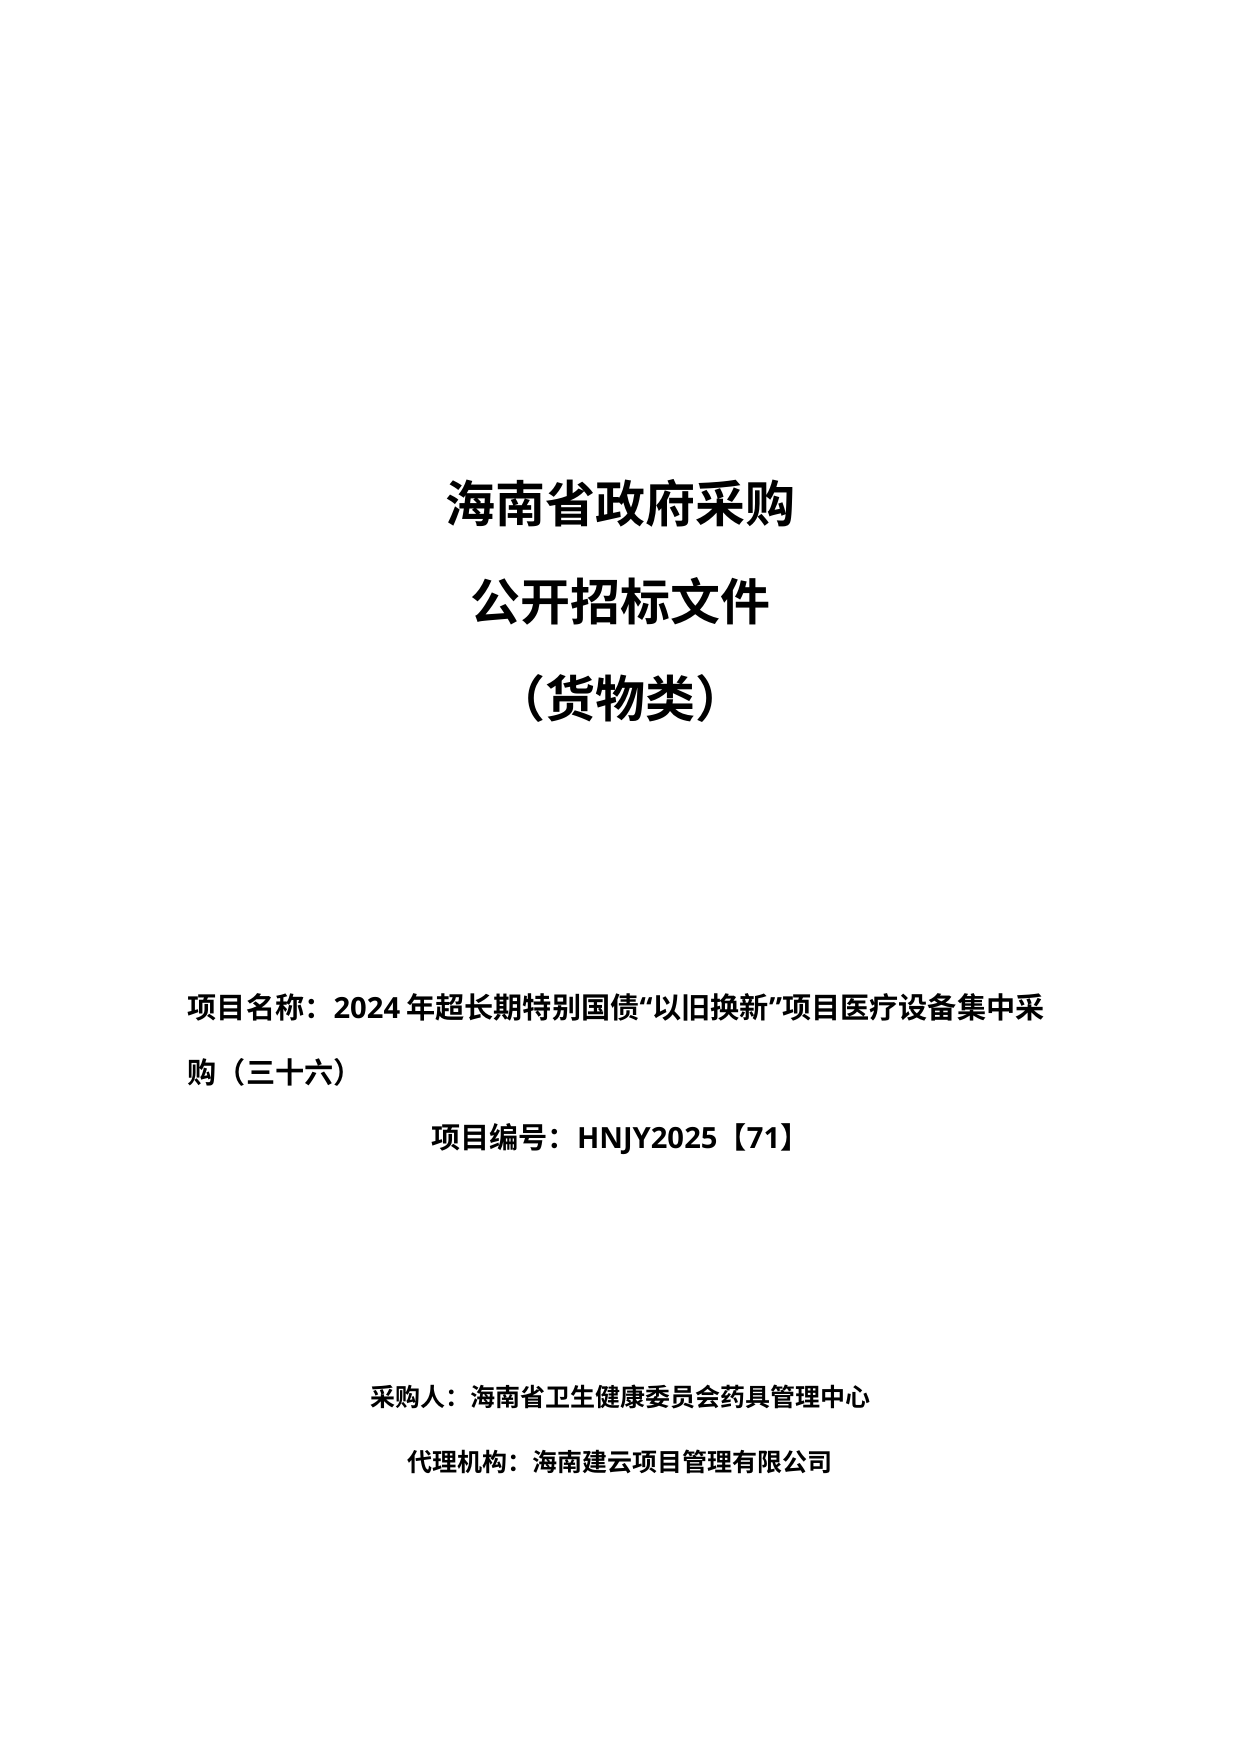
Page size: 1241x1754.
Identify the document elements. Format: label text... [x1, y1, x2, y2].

text 海南省政府采购 [187, 454, 1053, 552]
text 项目名称：2024年超长期特别国债“以旧换新”项目医疗设备集中采购（三十六） [187, 974, 1053, 1104]
text 采购人：海南省卫生健康委员会药具管理中心 [187, 1364, 1053, 1429]
text 项目编号：HNJY2025【71】 [187, 1104, 1053, 1169]
text 公开招标文件 [187, 552, 1053, 649]
text 代理机构：海南建云项目管理有限公司 [187, 1429, 1053, 1494]
text （货物类） [187, 649, 1053, 747]
